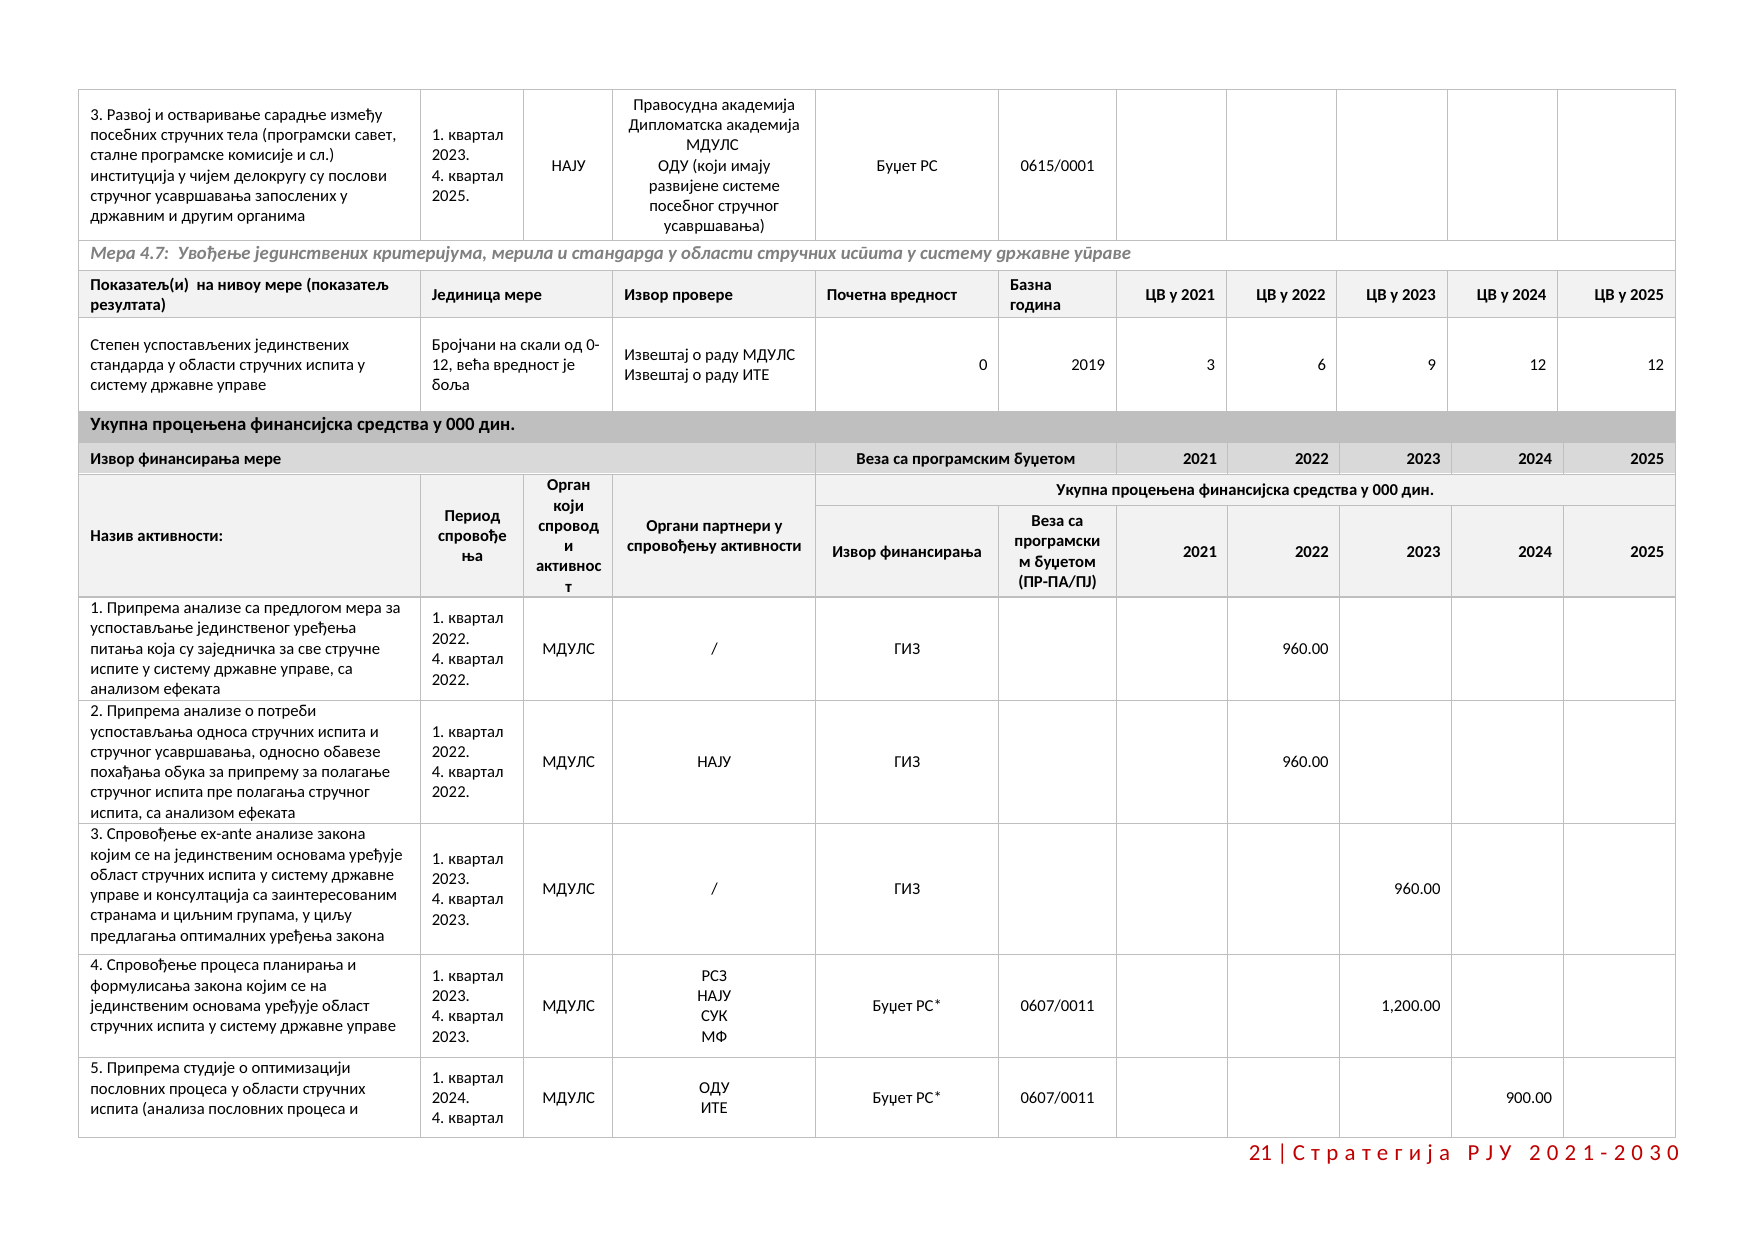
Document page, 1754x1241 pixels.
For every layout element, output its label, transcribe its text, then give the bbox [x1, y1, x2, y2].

table_cell Орган који спроводи активност [524, 475, 612, 596]
table_cell 2023 [1340, 506, 1451, 596]
table_cell [1564, 1058, 1675, 1137]
table_cell 2021 [1117, 443, 1227, 473]
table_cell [79, 1058, 420, 1137]
table_cell [1228, 955, 1339, 1057]
table_cell МДУЛС [524, 1058, 612, 1137]
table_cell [421, 90, 523, 240]
table_cell 9 [1337, 318, 1447, 411]
table_cell 2023 [1340, 443, 1451, 473]
table_cell ЦВ у 2024 [1448, 271, 1557, 317]
table_cell [1558, 90, 1675, 240]
table_cell [1452, 955, 1563, 1057]
table_cell Укупна процењена финансијска средства у 000 дин. [79, 412, 1675, 442]
table_cell ЦВ у 2023 [1337, 271, 1447, 317]
table_cell [1564, 824, 1675, 954]
table_cell Веза са програмским буџетом [816, 443, 1116, 473]
table_cell [1117, 598, 1227, 699]
table_cell [999, 824, 1116, 954]
table_cell 3. Развој и остваривање сарадње између посебних стручних тела (програмски савет, сталне програмске комисије и сл.) институција у чијем делокругу су послови стручног усавршавања запослених у државним и другим органима [79, 90, 420, 240]
table_cell [1564, 598, 1675, 699]
table_cell [1227, 90, 1336, 240]
table_cell ГИЗ [816, 598, 998, 699]
table_cell 1. Припрема анализе са предлогом мера за успостављање јединственог уређења питања која су заједничка за све стручне испите у систему државне управе, са анализом ефеката [79, 598, 420, 699]
table_cell [1340, 598, 1451, 699]
table_cell ГИЗ [816, 824, 998, 954]
table_cell 2019 [999, 318, 1116, 411]
table_cell 960.00 [1228, 701, 1339, 822]
table_cell ОДУ ИТЕ [613, 1058, 815, 1137]
table_cell 960.00 [1340, 824, 1451, 954]
table_cell ЦВ у 2025 [1558, 271, 1675, 317]
table_cell Почетна вредност [816, 271, 998, 317]
table_cell НАЈУ [613, 701, 815, 822]
table_cell Извештај о раду МДУЛС Извештај о раду ИТЕ [613, 318, 815, 411]
table_cell [1452, 701, 1563, 822]
table_cell 2022 [1228, 443, 1339, 473]
table_cell [1228, 1058, 1339, 1137]
table_cell 960.00 [1228, 598, 1339, 699]
table_cell Правосудна академија Дипломатска академија МДУЛС ОДУ (који имају развијене системе посебног стручног усавршавања) [613, 90, 815, 240]
table_cell 4. Спровођење процеса планирања и формулисања закона којим се на јединственим основама уређује област стручних испита у систему државне управе [79, 955, 420, 1057]
table_cell [999, 701, 1116, 822]
table_cell Показатељ(и) на нивоу мере (показатељ резултата) [79, 271, 420, 317]
table_cell Извор финансирања мере [79, 443, 815, 473]
table_cell 1. квартал 2023. 4. квартал 2023. [421, 955, 523, 1057]
table_cell 900.00 [1452, 1058, 1563, 1137]
table_cell НАЈУ [524, 90, 612, 240]
table_cell 6 [1227, 318, 1336, 411]
table_cell 1. квартал 2023. 4. квартал 2023. [421, 824, 523, 954]
table_cell 1,200.00 [1340, 955, 1451, 1057]
table_cell [1117, 90, 1226, 240]
table_cell 0607/0011 [999, 1058, 1116, 1137]
table_cell Буџет РС [816, 90, 998, 240]
table_cell Meрa 4.7: Увођење јединствених критеријума, мерила и стандарда у области стручних испита у систему државне управе [79, 241, 1675, 270]
table_cell / [613, 598, 815, 699]
table_cell 2024 [1452, 443, 1563, 473]
table_cell [1117, 955, 1227, 1057]
table_cell Бројчани на скали од 0-12, већа вредност је боља [421, 318, 612, 411]
table_cell 2025 [1564, 506, 1675, 596]
table_cell Извор провере [613, 271, 815, 317]
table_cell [421, 1058, 523, 1137]
table_cell 0 [816, 318, 998, 411]
table_cell [1452, 598, 1563, 699]
table_cell [999, 598, 1116, 699]
table_cell ЦВ у 2021 [1117, 271, 1226, 317]
table_cell 12 [1448, 318, 1557, 411]
table_cell [1117, 1058, 1227, 1137]
table_cell Веза са програмским буџетом (ПР-ПА/ПЈ) [999, 506, 1116, 596]
table_cell [1340, 1058, 1451, 1137]
table_cell [1117, 701, 1227, 822]
table_cell ГИЗ [816, 701, 998, 822]
table_cell 2021 [1117, 506, 1227, 596]
table_cell РСЗ НАЈУ СУК МФ [613, 955, 815, 1057]
table_cell МДУЛС [524, 824, 612, 954]
table_cell 2024 [1452, 506, 1563, 596]
table_cell 3 [1117, 318, 1226, 411]
table_cell [1564, 701, 1675, 822]
table_cell [1564, 955, 1675, 1057]
table_cell Органи партнери у спровођењу активности [613, 475, 815, 596]
table_cell 12 [1558, 318, 1675, 411]
table_cell [1340, 701, 1451, 822]
table_cell Базна година [999, 271, 1116, 317]
table_cell Период спровођења [421, 475, 523, 596]
table_cell [1228, 824, 1339, 954]
table_cell 2022 [1228, 506, 1339, 596]
table_cell Извор финансирања [816, 506, 998, 596]
table_cell Укупна процењена финансијска средства у 000 дин. [816, 475, 1675, 505]
table_cell ЦВ у 2022 [1227, 271, 1336, 317]
table_cell МДУЛС [524, 701, 612, 822]
table_cell 0607/0011 [999, 955, 1116, 1057]
table_cell 2. Припрема анализе о потреби успостављања односа стручних испита и стручног усавршавања, односно обавезе похађања обука за припрему за полагање стручног испита пре полагања стручног испита, са анализом ефеката [79, 701, 420, 822]
table_cell [1452, 824, 1563, 954]
table_cell [1448, 90, 1557, 240]
table_cell / [613, 824, 815, 954]
table_cell [1337, 90, 1447, 240]
table_cell Буџет РС* [816, 1058, 998, 1137]
table_cell 1. квартал 2022. 4. квартал 2022. [421, 598, 523, 699]
table_cell 0615/0001 [999, 90, 1116, 240]
table_cell МДУЛС [524, 955, 612, 1057]
table_cell Степен успостављених јединствених стандарда у области стручних испита у систему државне управе [79, 318, 420, 411]
table_cell 3. Спровођење ex-ante анализе закона којим се на јединственим основама уређује област стручних испита у систему државне управе и консултација са заинтересованим странама и циљним групама, у циљу предлагања оптималних уређења закона [79, 824, 420, 954]
table_cell МДУЛС [524, 598, 612, 699]
table_cell Буџет РС* [816, 955, 998, 1057]
table_cell Јединица мере [421, 271, 612, 317]
table_cell 1. квартал 2022. 4. квартал 2022. [421, 701, 523, 822]
table_cell 2025 [1564, 443, 1675, 473]
table_cell [1117, 824, 1227, 954]
table_cell Назив активности: [79, 475, 420, 596]
